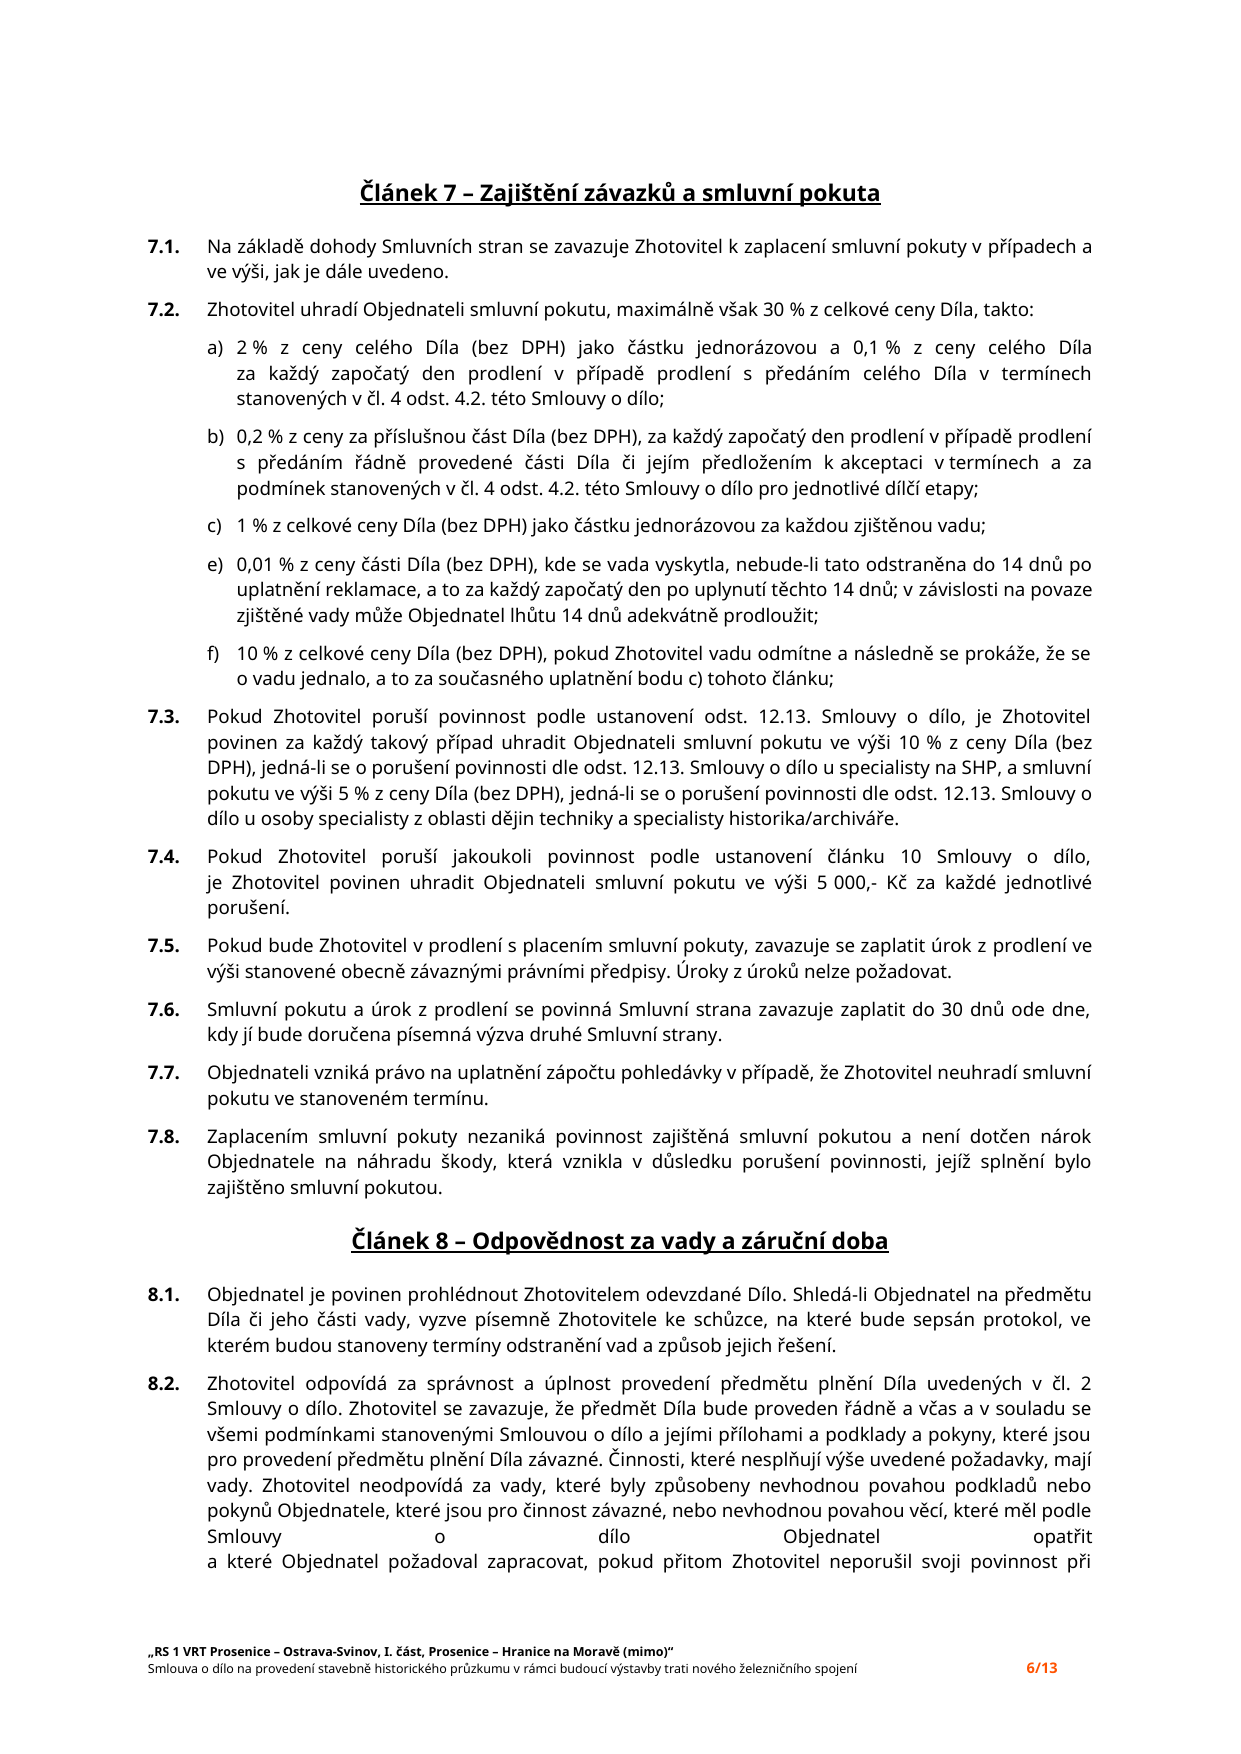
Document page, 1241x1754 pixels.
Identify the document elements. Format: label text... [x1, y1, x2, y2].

text 7.8. Zaplacením smluvní pokuty nezaniká povinnost zajištěná smluvní pokutou a není dotčen nárok Objednatele na náhradu škody, která vznikla v důsledku porušení povinnosti, jejíž splnění bylo zajištěno smluvní pokutou. [148, 1123, 1092, 1200]
text 7.7. Objednateli vzniká právo na uplatnění zápočtu pohledávky v případě, že Zhotovitel neuhradí smluvní pokutu ve stanoveném termínu. [148, 1060, 1092, 1111]
text 7.3. Pokud Zhotovitel poruší povinnost podle ustanovení odst. 12.13. Smlouvy o dílo, je Zhotovitel povinen za každý takový případ uhradit Objednateli smluvní pokutu ve výši 10 % z ceny Díla (bez DPH), jedná-li se o porušení povinnosti dle odst. 12.13. Smlouvy o dílo u specialisty na SHP, a smluvní pokutu ve výši 5 % z ceny Díla (bez DPH), jedná-li se o porušení povinnosti dle odst. 12.13. Smlouvy o dílo u osoby specialisty z oblasti dějin techniky a specialisty historika/archiváře. [148, 703, 1092, 831]
text 7.5. Pokud bude Zhotovitel v prodlení s placením smluvní pokuty, zavazuje se zaplatit úrok z prodlení ve výši stanovené obecně závaznými právními předpisy. Úroky z úroků nelze požadovat. [148, 933, 1092, 984]
text f) 10 % z celkové ceny Díla (bez DPH), pokud Zhotovitel vadu odmítne a následně se prokáže, že se o vadu jednalo, a to za současného uplatnění bodu c) tohoto článku; [207, 640, 1092, 691]
text 7.4. Pokud Zhotovitel poruší jakoukoli povinnost podle ustanovení článku 10 Smlouvy o dílo, je Zhotovitel povinen uhradit Objednateli smluvní pokutu ve výši 5 000,- Kč za každé jednotlivé porušení. [148, 843, 1092, 920]
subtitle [148, 1370, 1092, 1574]
text 8.1. Objednatel je povinen prohlédnout Zhotovitelem odevzdané Dílo. Shledá-li Objednatel na předmětu Díla či jeho části vady, vyzve písemně Zhotovitele ke schůzce, na které bude sepsán protokol, ve kterém budou stanoveny termíny odstranění vad a způsob jejich řešení. [148, 1281, 1092, 1358]
text c) 1 % z celkové ceny Díla (bez DPH) jako částku jednorázovou za každou zjištěnou vadu; [207, 513, 1092, 538]
text e) 0,01 % z ceny části Díla (bez DPH), kde se vada vyskytla, nebude-li tato odstraněna do 14 dnů po uplatnění reklamace, a to za každý započatý den po uplynutí těchto 14 dnů; v závislosti na povaze zjištěné vady může Objednatel lhůtu 14 dnů adekvátně prodloužit; [207, 551, 1092, 627]
text 7.1. Na základě dohody Smluvních stran se zavazuje Zhotovitel k zaplacení smluvní pokuty v případech a ve výši, jak je dále uvedeno. [148, 233, 1092, 284]
text 7.6. Smluvní pokutu a úrok z prodlení se povinná Smluvní strana zavazuje zaplatit do 30 dnů ode dne, kdy jí bude doručena písemná výzva druhé Smluvní strany. [148, 996, 1092, 1047]
subtitle Článek 8 – Odpovědnost za vady a záruční doba [148, 1225, 1092, 1256]
text b) 0,2 % z ceny za příslušnou část Díla (bez DPH), za každý započatý den prodlení v případě prodlení s předáním řádně provedené části Díla či jejím předložením k akceptaci v termínech a za podmínek stanovených v čl. 4 odst. 4.2. této Smlouvy o dílo pro jednotlivé dílčí etapy; [207, 424, 1092, 500]
text a) 2 % z ceny celého Díla (bez DPH) jako částku jednorázovou a 0,1 % z ceny celého Díla za každý započatý den prodlení v případě prodlení s předáním celého Díla v termínech stanovených v čl. 4 odst. 4.2. této Smlouvy o dílo; [207, 335, 1092, 411]
subtitle Článek 7 – Zajištění závazků a smluvní pokuta [148, 177, 1092, 208]
subtitle 7.2. Zhotovitel uhradí Objednateli smluvní pokutu, maximálně však 30 % z celkové ceny Díla, takto: [148, 297, 1092, 322]
